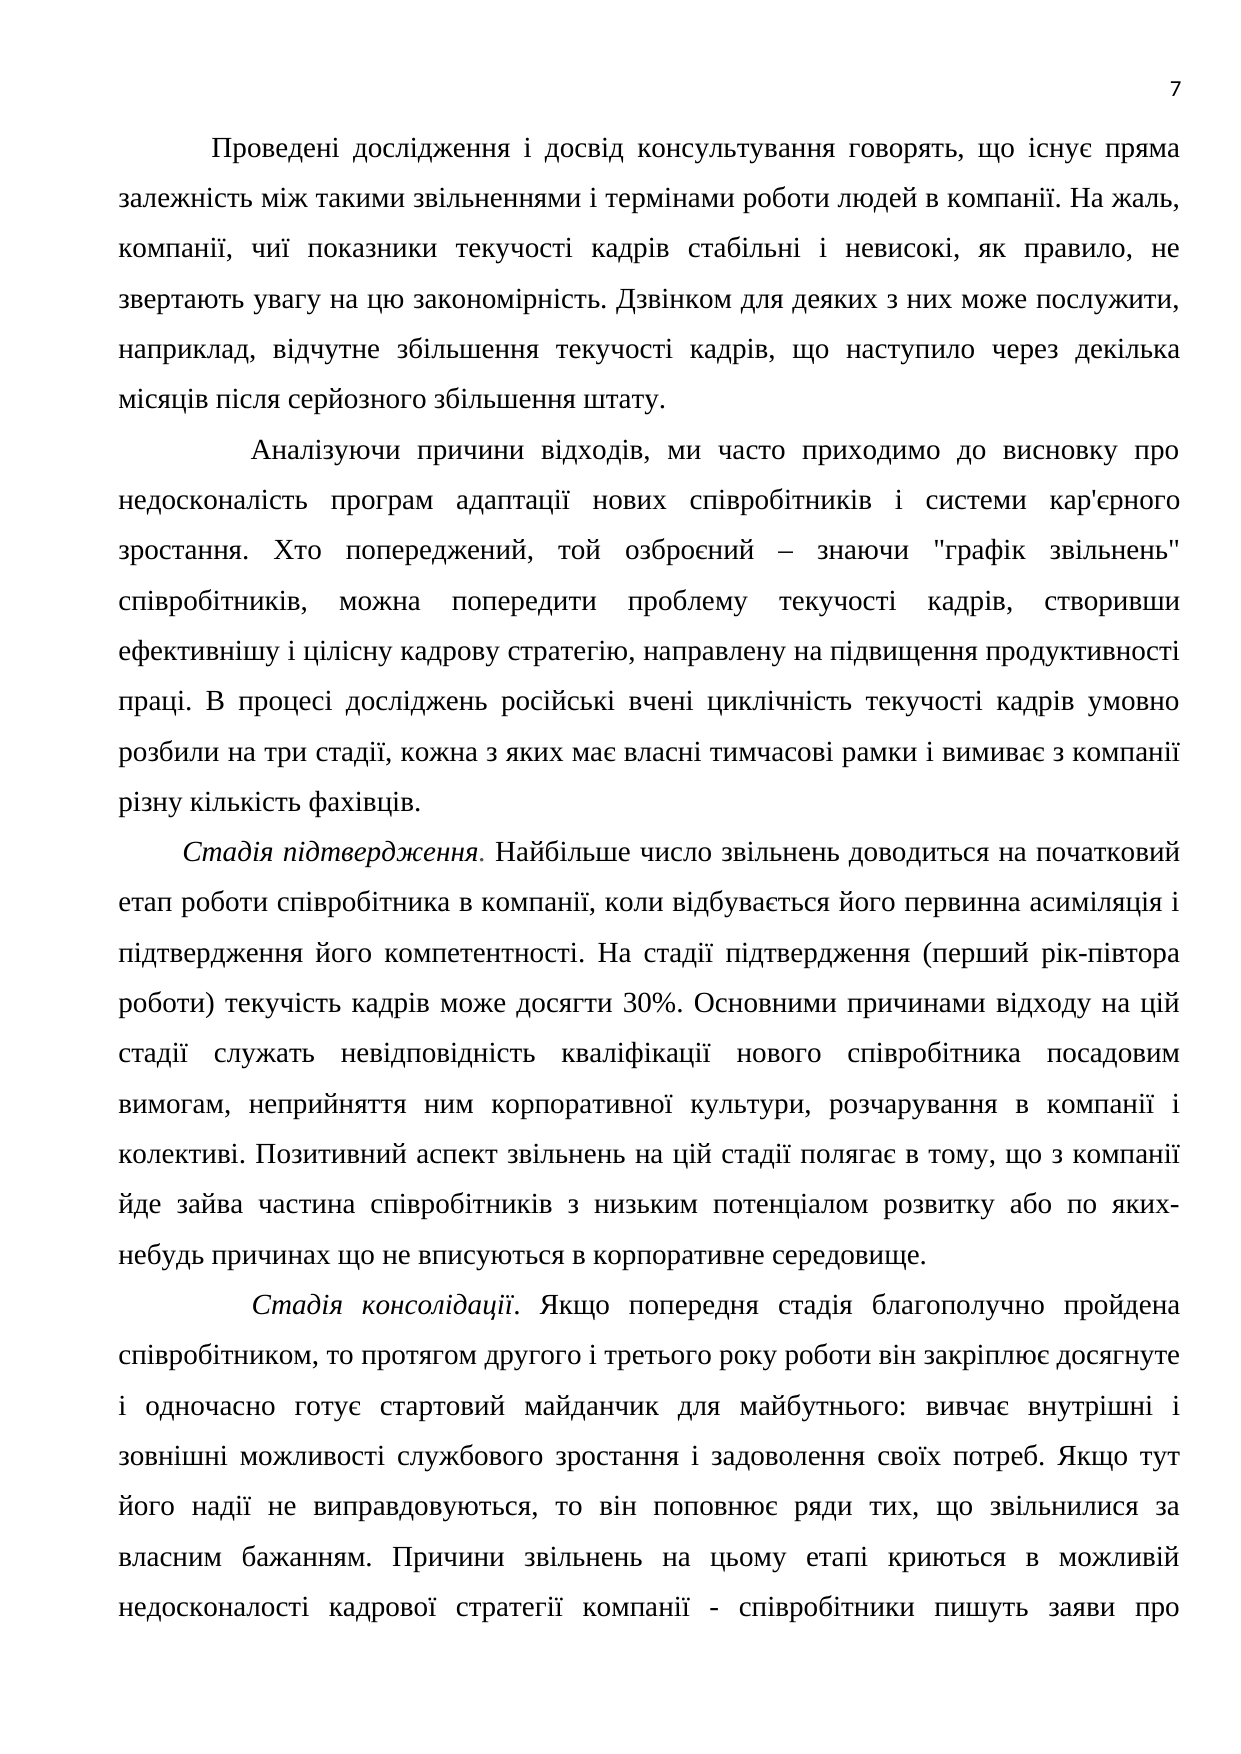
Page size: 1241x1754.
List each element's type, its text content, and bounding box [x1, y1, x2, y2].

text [118, 1287, 1181, 1622]
text Стадія підтвердження. Найбільше число звільнень доводиться на початковий етап роботи співробітника в компанії, коли відбувається його первинна асиміляція і підтвердження його компетентності. На стадії підтвердження (перший рік-півтора роботи) текучість кадрів може досягти 30%. Основними причинами відходу на цій стадії служать невідповідність кваліфікації нового співробітника посадовим вимогам, неприйняття ним корпоративної культури, розчарування в компанії і колективі. Позитивний аспект звільнень на цій стадії полягає в тому, що з компанії йде зайва частина співробітників з низьким потенціалом розвитку або по яких-небудь причинах що не вписуються в корпоративне середовище. [118, 834, 1181, 1270]
text Аналізуючи причини відходів, ми часто приходимо до висновку про недосконалість програм адаптації нових співробітників і системи кар'єрного зростання. Хто попереджений, той озброєний – знаючи "графік звільнень" співробітників, можна попередити проблему текучості кадрів, створивши ефективнішу і цілісну кадрову стратегію, направлену на підвищення продуктивності праці. В процесі досліджень російські вчені циклічність текучості кадрів умовно розбили на три стадії, кожна з яких має власні тимчасові рамки і вимиває з компанії різну кількість фахівців. [118, 432, 1181, 817]
text Проведені дослідження і досвід консультування говорять, що існує пряма залежність між такими звільненнями і термінами роботи людей в компанії. На жаль, компанії, чиї показники текучості кадрів стабільні і невисокі, як правило, не звертають увагу на цю закономірність. Дзвінком для деяких з них може послужити, наприклад, відчутне збільшення текучості кадрів, що наступило через декілька місяців після серйозного збільшення штату. [118, 130, 1181, 415]
